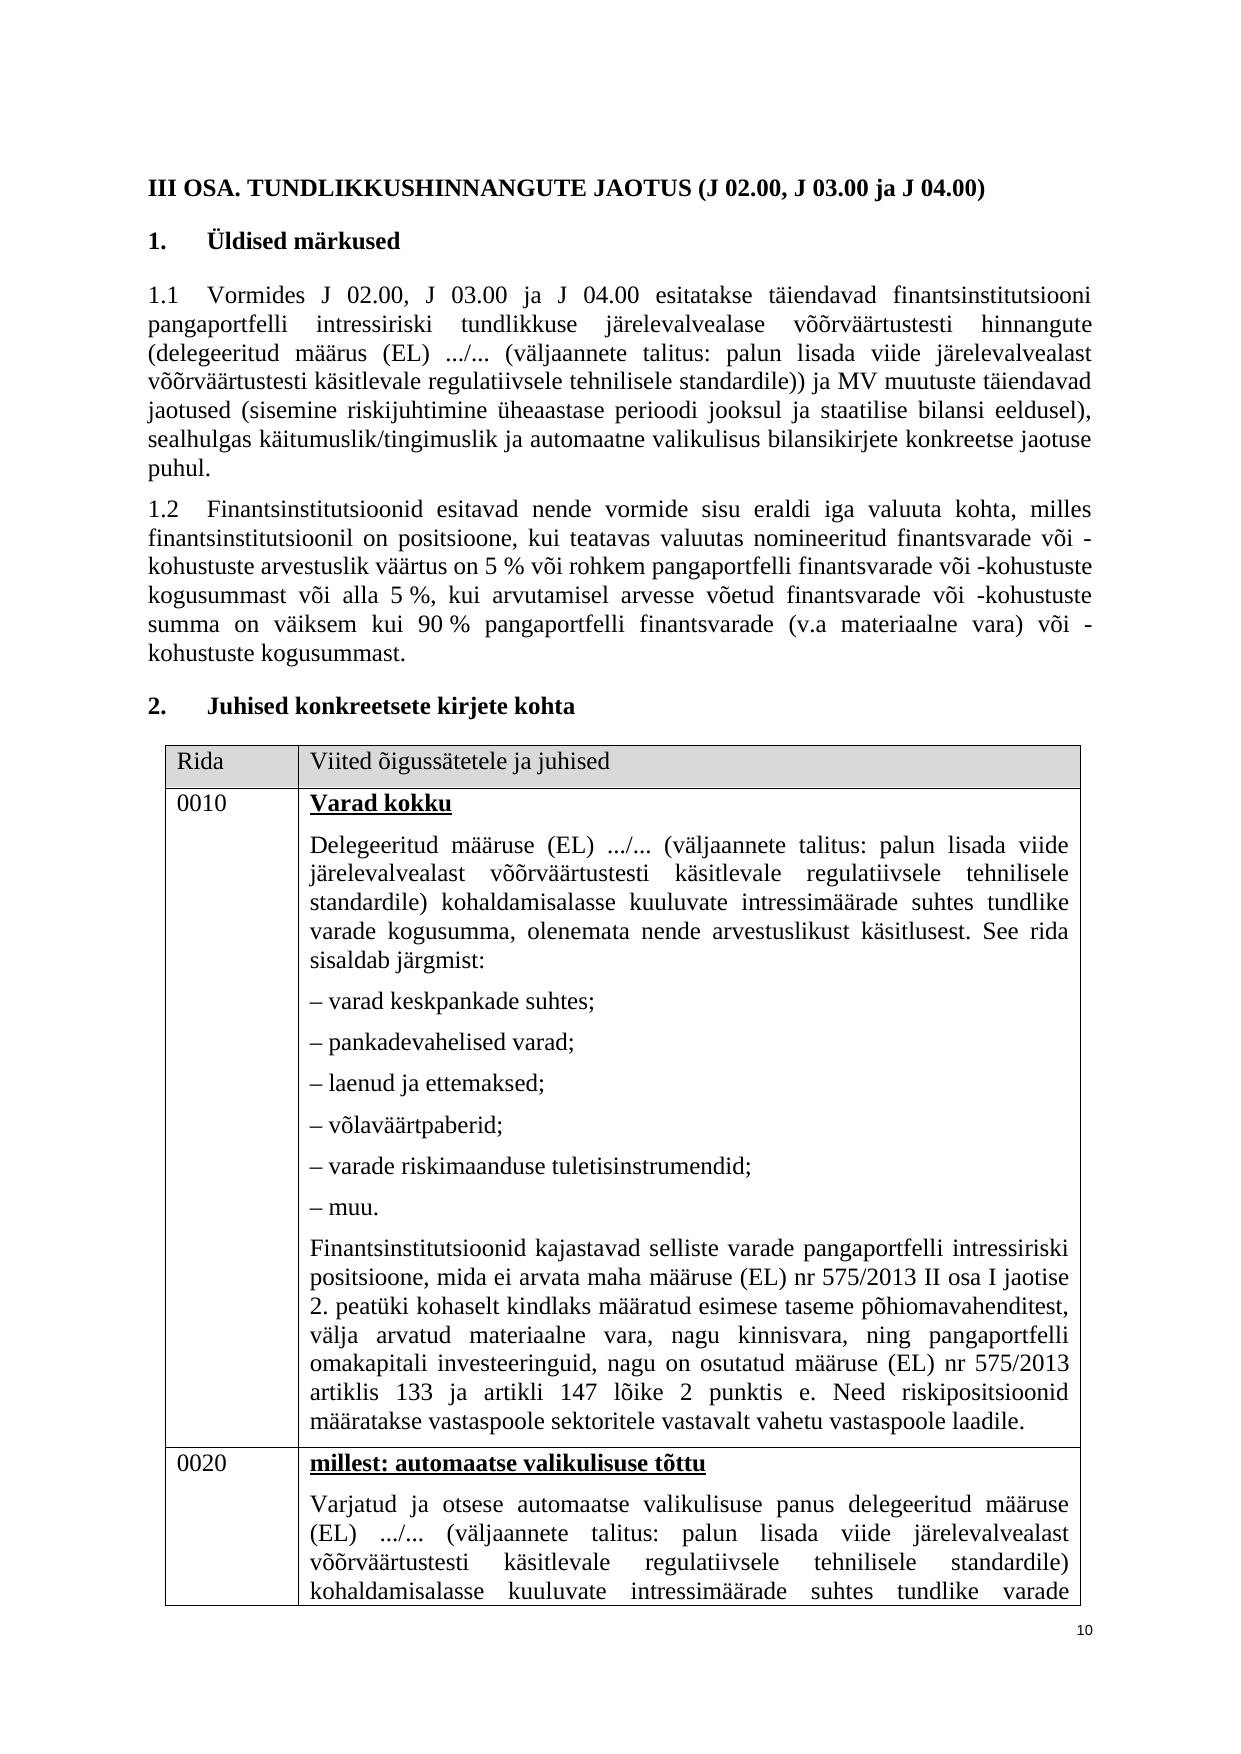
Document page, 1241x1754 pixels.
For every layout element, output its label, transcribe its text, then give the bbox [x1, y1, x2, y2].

table_header Viited õigussätetele ja juhised [299, 746, 1080, 787]
table_header Rida [166, 746, 298, 787]
text 1.2 Finantsinstitutsioonid esitavad nende vormide sisu eraldi iga valuuta kohta, milles finantsinstitutsioonil on positsioone, kui teatavas valuutas nomineeritud finantsvarade või -kohustuste arvestuslik väärtus on 5 % või rohkem pangaportfelli finantsvarade või -kohustuste kogusummast või alla 5 %, kui arvutamisel arvesse võetud finantsvarade või -kohustuste summa on väiksem kui 90 % pangaportfelli finantsvarade (v.a materiaalne vara) või -kohustuste kogusummast. [148, 494, 1093, 666]
table_cell Varad kokku Delegeeritud määruse (EL) .../... (väljaannete talitus: palun lisada viide järelevalvealast võõrväärtustesti käsitlevale regulatiivsele tehnilisele standardile) kohaldamisalasse kuuluvate intressimäärade suhtes tundlike varade kogusumma, olenemata nende arvestuslikust käsitlusest. See rida sisaldab järgmist: – varad keskpankade suhtes; – pankadevahelised varad; – laenud ja ettemaksed; – võlaväärtpaberid; – varade riskimaanduse tuletisinstrumendid; – muu. Finantsinstitutsioonid kajastavad selliste varade pangaportfelli intressiriski positsioone, mida ei arvata maha määruse (EL) nr 575/2013 II osa I jaotise 2. peatüki kohaselt kindlaks määratud esimese taseme põhiomavahenditest, välja arvatud materiaalne vara, nagu kinnisvara, ning pangaportfelli omakapitali investeeringuid, nagu on osutatud määruse (EL) nr 575/2013 artiklis 133 ja artikli 147 lõike 2 punktis e. Need riskipositsioonid määratakse vastaspoole sektoritele vastavalt vahetu vastaspoole laadile. [299, 789, 1080, 1447]
table_cell 0010 [166, 789, 298, 1447]
text 1.1 Vormides J 02.00, J 03.00 ja J 04.00 esitatakse täiendavad finantsinstitutsiooni pangaportfelli intressiriski tundlikkuse järelevalvealase võõrväärtustesti hinnangute (delegeeritud määrus (EL) .../... (väljaannete talitus: palun lisada viide järelevalvealast võõrväärtustesti käsitlevale regulatiivsele tehnilisele standardile)) ja MV muutuste täiendavad jaotused (sisemine riskijuhtimine üheaastase perioodi jooksul ja staatilise bilansi eeldusel), sealhulgas käitumuslik/tingimuslik ja automaatne valikulisus bilansikirjete konkreetse jaotuse puhul. [148, 280, 1093, 481]
list 1. Üldised märkused [148, 226, 1093, 255]
table_cell 0020 [166, 1448, 298, 1604]
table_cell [299, 1448, 1080, 1604]
list 2. Juhised konkreetsete kirjete kohta [148, 691, 1093, 720]
subtitle III OSA. TUNDLIKKUSHINNANGUTE JAOTUS (J 02.00, J 03.00 ja J 04.00) [148, 173, 1093, 201]
